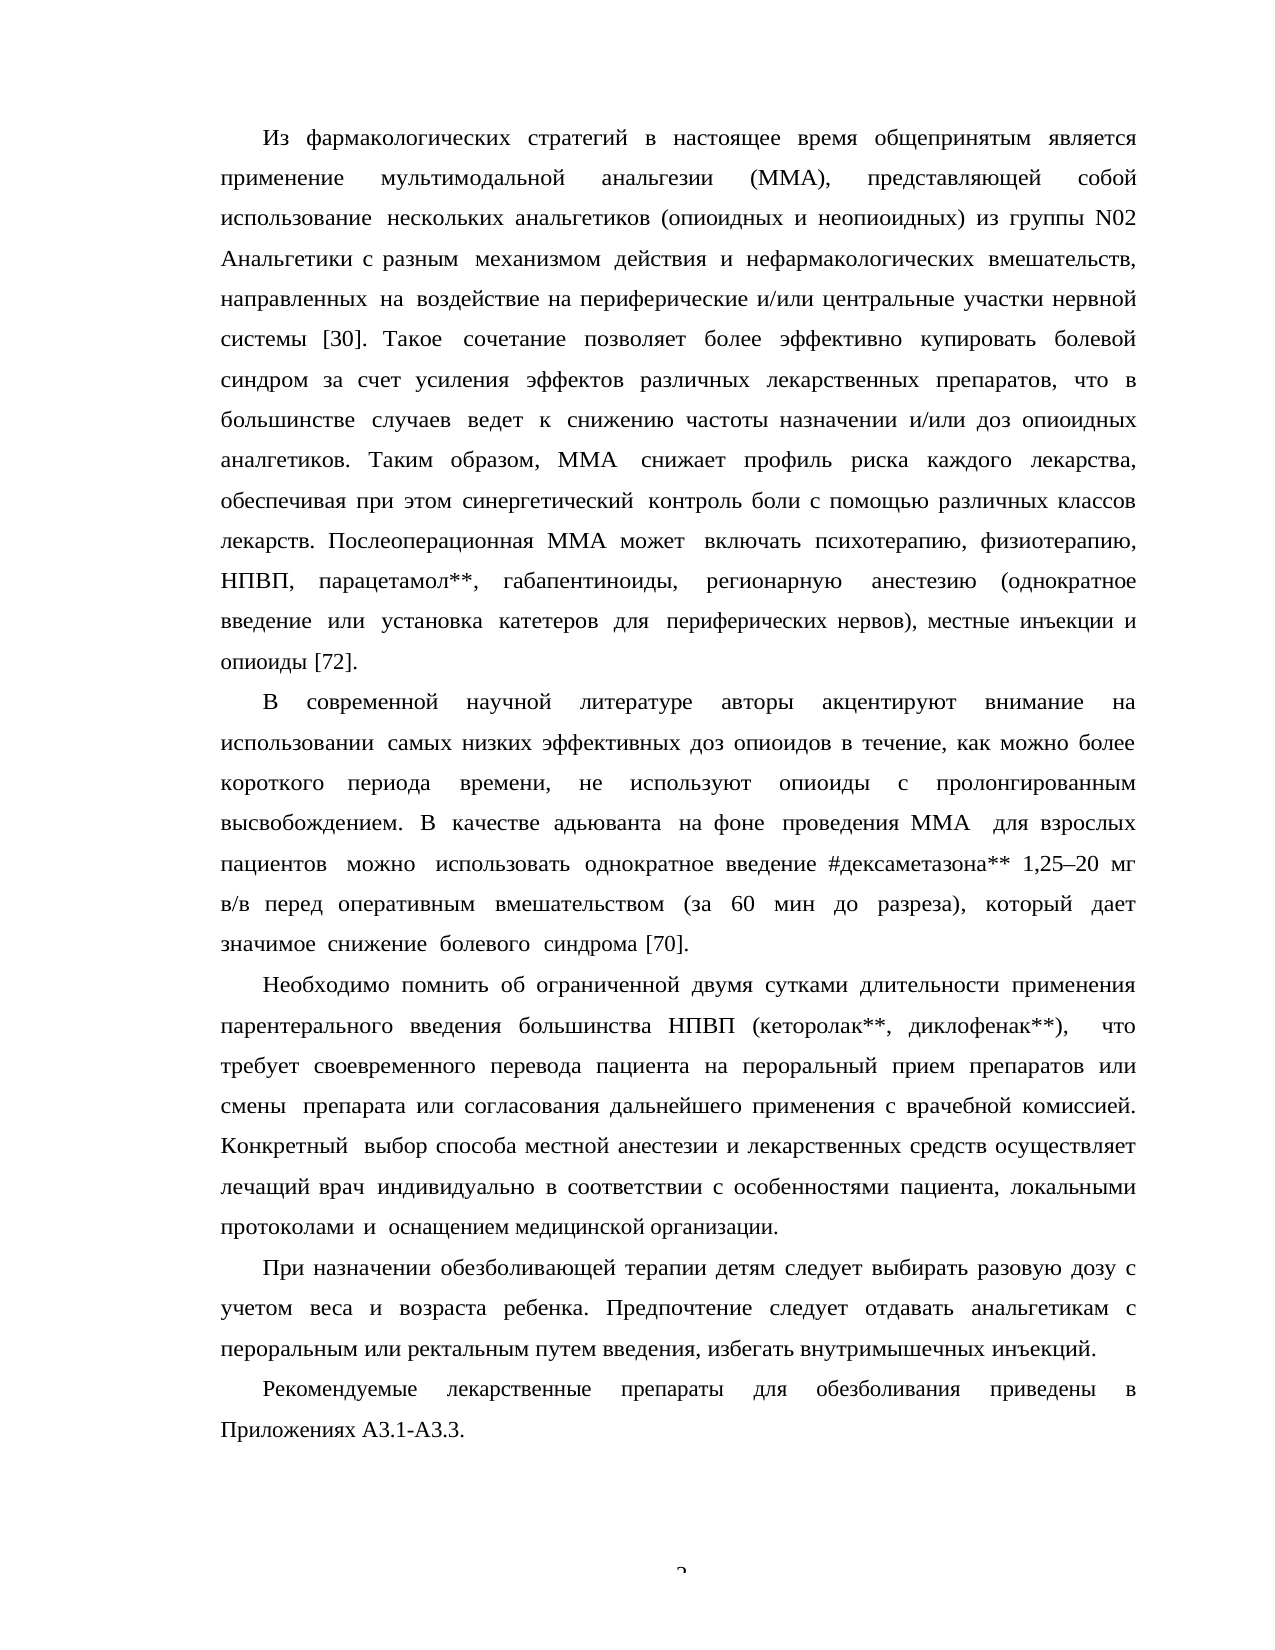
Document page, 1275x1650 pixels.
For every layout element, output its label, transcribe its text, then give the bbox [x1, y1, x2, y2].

text При назначении обезболивающей терапии детям следует выбирать разовую дозу с учетом веса и возраста ребенка. Предпочтение следует отдавать анальгетикам с пероральным или ректальным путем введения, избегать внутримышечных инъекций. [220, 1254, 1136, 1361]
text Из фармакологических стратегий в настоящее время общепринятым является применение мультимодальной анальгезии (ММА), представляющей собой использование нескольких анальгетиков (опиоидных и неопиоидных) из группы N02 Анальгетики с разным механизмом действия и нефармакологических вмешательств, направленных на воздействие на периферические и/или центральные участки нервной системы [30]. Такое сочетание позволяет более эффективно купировать болевой синдром за счет усиления эффектов различных лекарственных препаратов, что в большинстве случаев ведет к снижению частоты назначении и/или доз опиоидных аналгетиков. Таким образом, MMA снижает профиль риска каждого лекарства, обеспечивая при этом синергетический контроль боли с помощью различных классов лекарств. Послеоперационная ММА может включать психотерапию, физиотерапию, НПВП, парацетамол**, габапентиноиды, регионарную анестезию (однократное введение или установка катетеров для периферических нервов), местные инъекции и опиоиды [72]. [220, 124, 1137, 674]
text Рекомендуемые лекарственные препараты для обезболивания приведены в Приложениях А3.1-А3.3. [220, 1375, 1136, 1442]
text В современной научной литературе авторы акцентируют внимание на использовании самых низких эффективных доз опиоидов в течение, как можно более короткого периода времени, не используют опиоиды с пролонгированным высвобождением. В качестве адьюванта на фоне проведения ММА для взрослых пациентов можно использовать однократное введение #дексаметазона** 1,25–20 мг в/в перед оперативным вмешательством (за 60 мин до разреза), который дает значимое снижение болевого синдрома [70]. [220, 688, 1136, 957]
text Необходимо помнить об ограниченной двумя сутками длительности применения парентерального введения большинства НПВП (кеторолак**, диклофенак**), что требует своевременного перевода пациента на пероральный прием препаратов или смены препарата или согласования дальнейшего применения с врачебной комиссией. Конкретный выбор способа местной анестезии и лекарственных средств осуществляет лечащий врач индивидуально в соответствии с особенностями пациента, локальными протоколами и оснащением медицинской организации. [220, 971, 1136, 1239]
